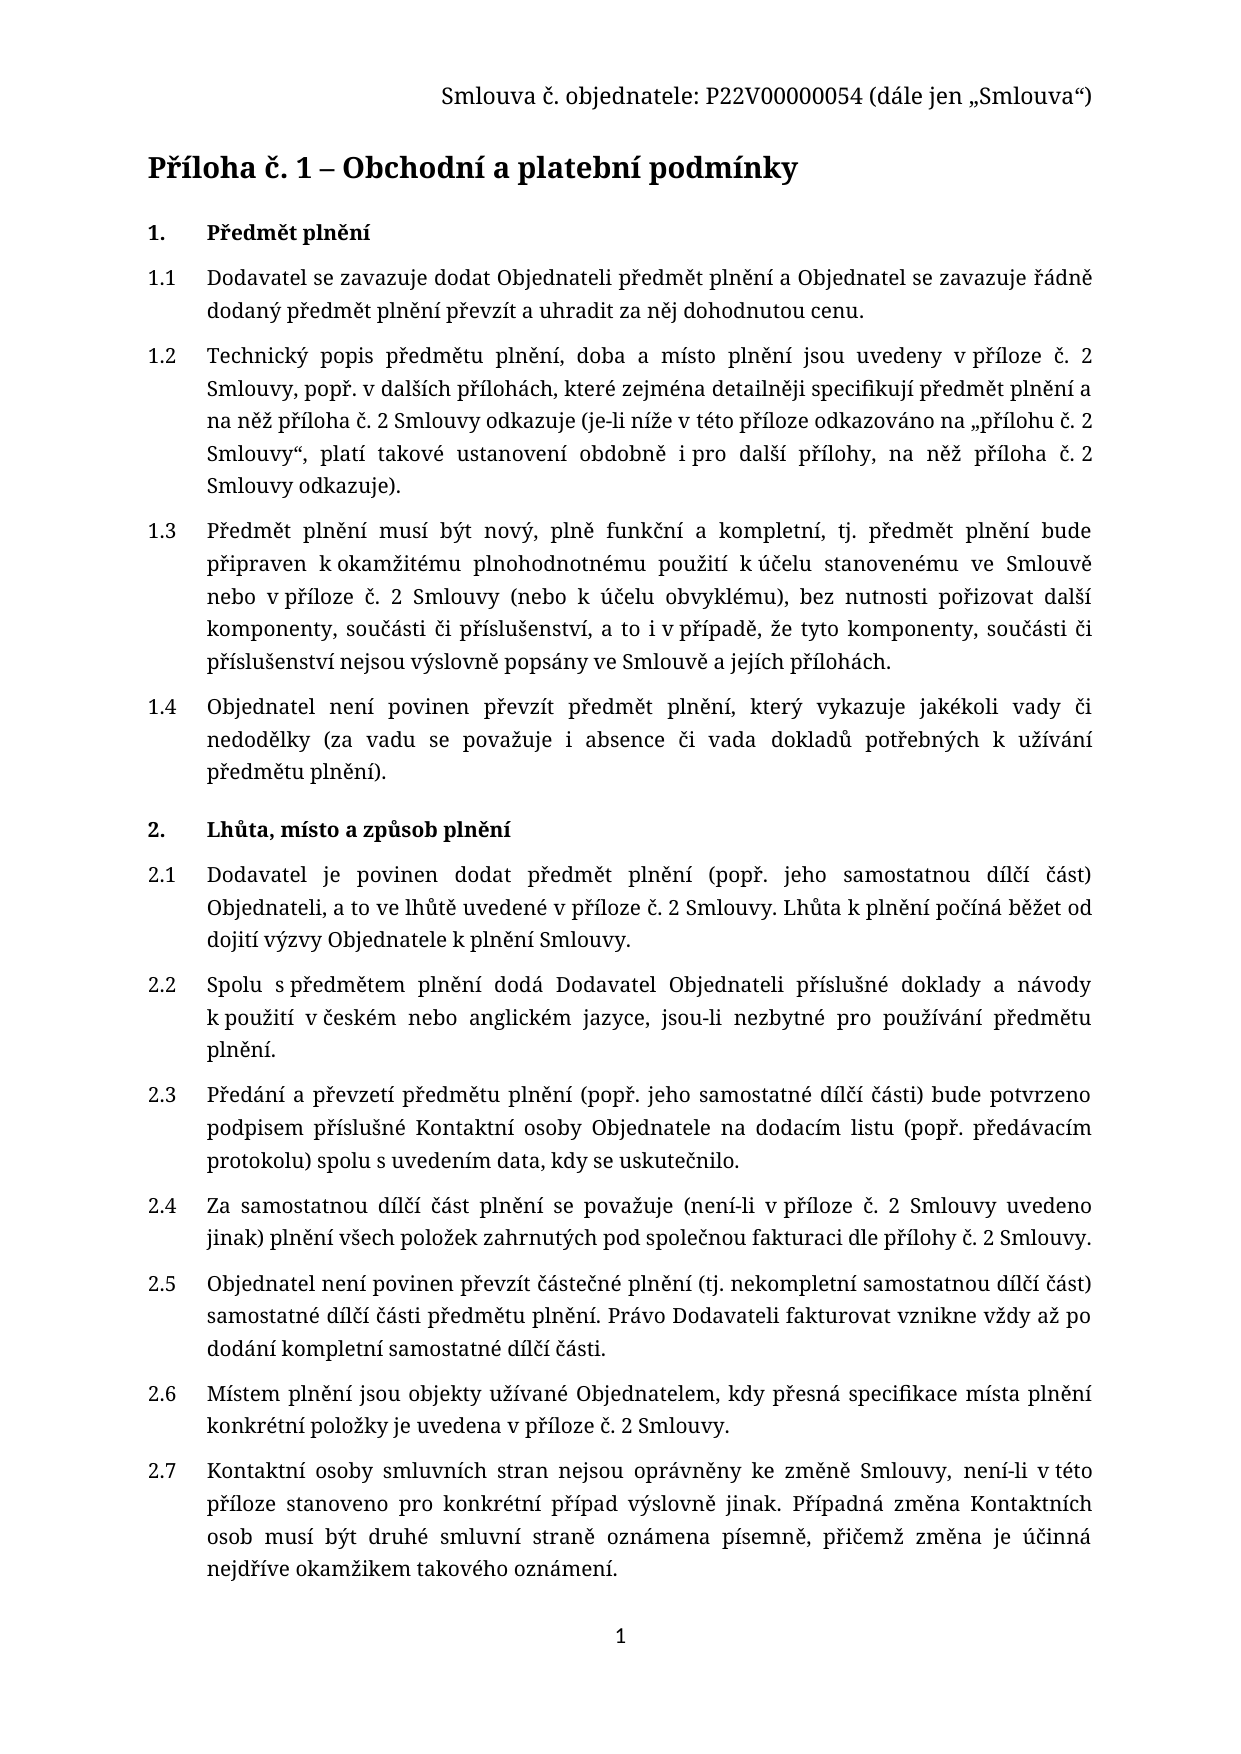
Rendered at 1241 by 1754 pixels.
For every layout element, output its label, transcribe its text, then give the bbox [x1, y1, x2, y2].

list Místem plnění jsou objekty užívané Objednatelem, kdy přesná specifikace místa plnění konkrétní položky je uvedena v příloze č. 2 Smlouvy. [148, 1379, 1093, 1440]
list Předmět plnění musí být nový, plně funkční a kompletní, tj. předmět plnění bude připraven k okamžitému plnohodnotnému použití k účelu stanovenému ve Smlouvě nebo v příloze č. 2 Smlouvy (nebo k účelu obvyklému), bez nutnosti pořizovat další komponenty, součásti či příslušenství, a to i v případě, že tyto komponenty, součásti či příslušenství nejsou výslovně popsány ve Smlouvě a jejích přílohách. [148, 517, 1093, 675]
list Kontaktní osoby smluvních stran nejsou oprávněny ke změně Smlouvy, není-li v této příloze stanoveno pro konkrétní případ výslovně jinak. Případná změna Kontaktních osob musí být druhé smluvní straně oznámena písemně, přičemž změna je účinná nejdříve okamžikem takového oznámení. [148, 1457, 1093, 1583]
list Spolu s předmětem plnění dodá Dodavatel Objednateli příslušné doklady a návody k použití v českém nebo anglickém jazyce, jsou-li nezbytné pro používání předmětu plnění. [148, 970, 1093, 1064]
list Předání a převzetí předmětu plnění (popř. jeho samostatné dílčí části) bude potvrzeno podpisem příslušné Kontaktní osoby Objednatele na dodacím listu (popř. předávacím protokolu) spolu s uvedením data, kdy se uskutečnilo. [148, 1081, 1093, 1174]
list Lhůta, místo a způsob plnění [148, 815, 1093, 843]
list Technický popis předmětu plnění, doba a místo plnění jsou uvedeny v příloze č. 2 Smlouvy, popř. v dalších přílohách, které zejména detailněji specifikují předmět plnění a na něž příloha č. 2 Smlouvy odkazuje (je-li níže v této příloze odkazováno na „přílohu č. 2 Smlouvy“, platí takové ustanovení obdobně i pro další přílohy, na něž příloha č. 2 Smlouvy odkazuje). [148, 341, 1093, 500]
list Objednatel není povinen převzít předmět plnění, který vykazuje jakékoli vady či nedodělky (za vadu se považuje i absence či vada dokladů potřebných k užívání předmětu plnění). [148, 692, 1093, 786]
list Předmět plnění [148, 218, 1093, 247]
list Dodavatel je povinen dodat předmět plnění (popř. jeho samostatnou dílčí část) Objednateli, a to ve lhůtě uvedené v příloze č. 2 Smlouvy. Lhůta k plnění počíná běžet od dojití výzvy Objednatele k plnění Smlouvy. [148, 860, 1093, 954]
list Dodavatel se zavazuje dodat Objednateli předmět plnění a Objednatel se zavazuje řádně dodaný předmět plnění převzít a uhradit za něj dohodnutou cenu. [148, 263, 1093, 324]
list Objednatel není povinen převzít částečné plnění (tj. nekompletní samostatnou dílčí část) samostatné dílčí části předmětu plnění. Právo Dodavateli fakturovat vznikne vždy až po dodání kompletní samostatné dílčí části. [148, 1269, 1093, 1362]
text Příloha č. 1 – Obchodní a platební podmínky [148, 148, 1093, 187]
list Za samostatnou dílčí část plnění se považuje (není-li v příloze č. 2 Smlouvy uvedeno jinak) plnění všech položek zahrnutých pod společnou fakturaci dle přílohy č. 2 Smlouvy. [148, 1191, 1093, 1252]
